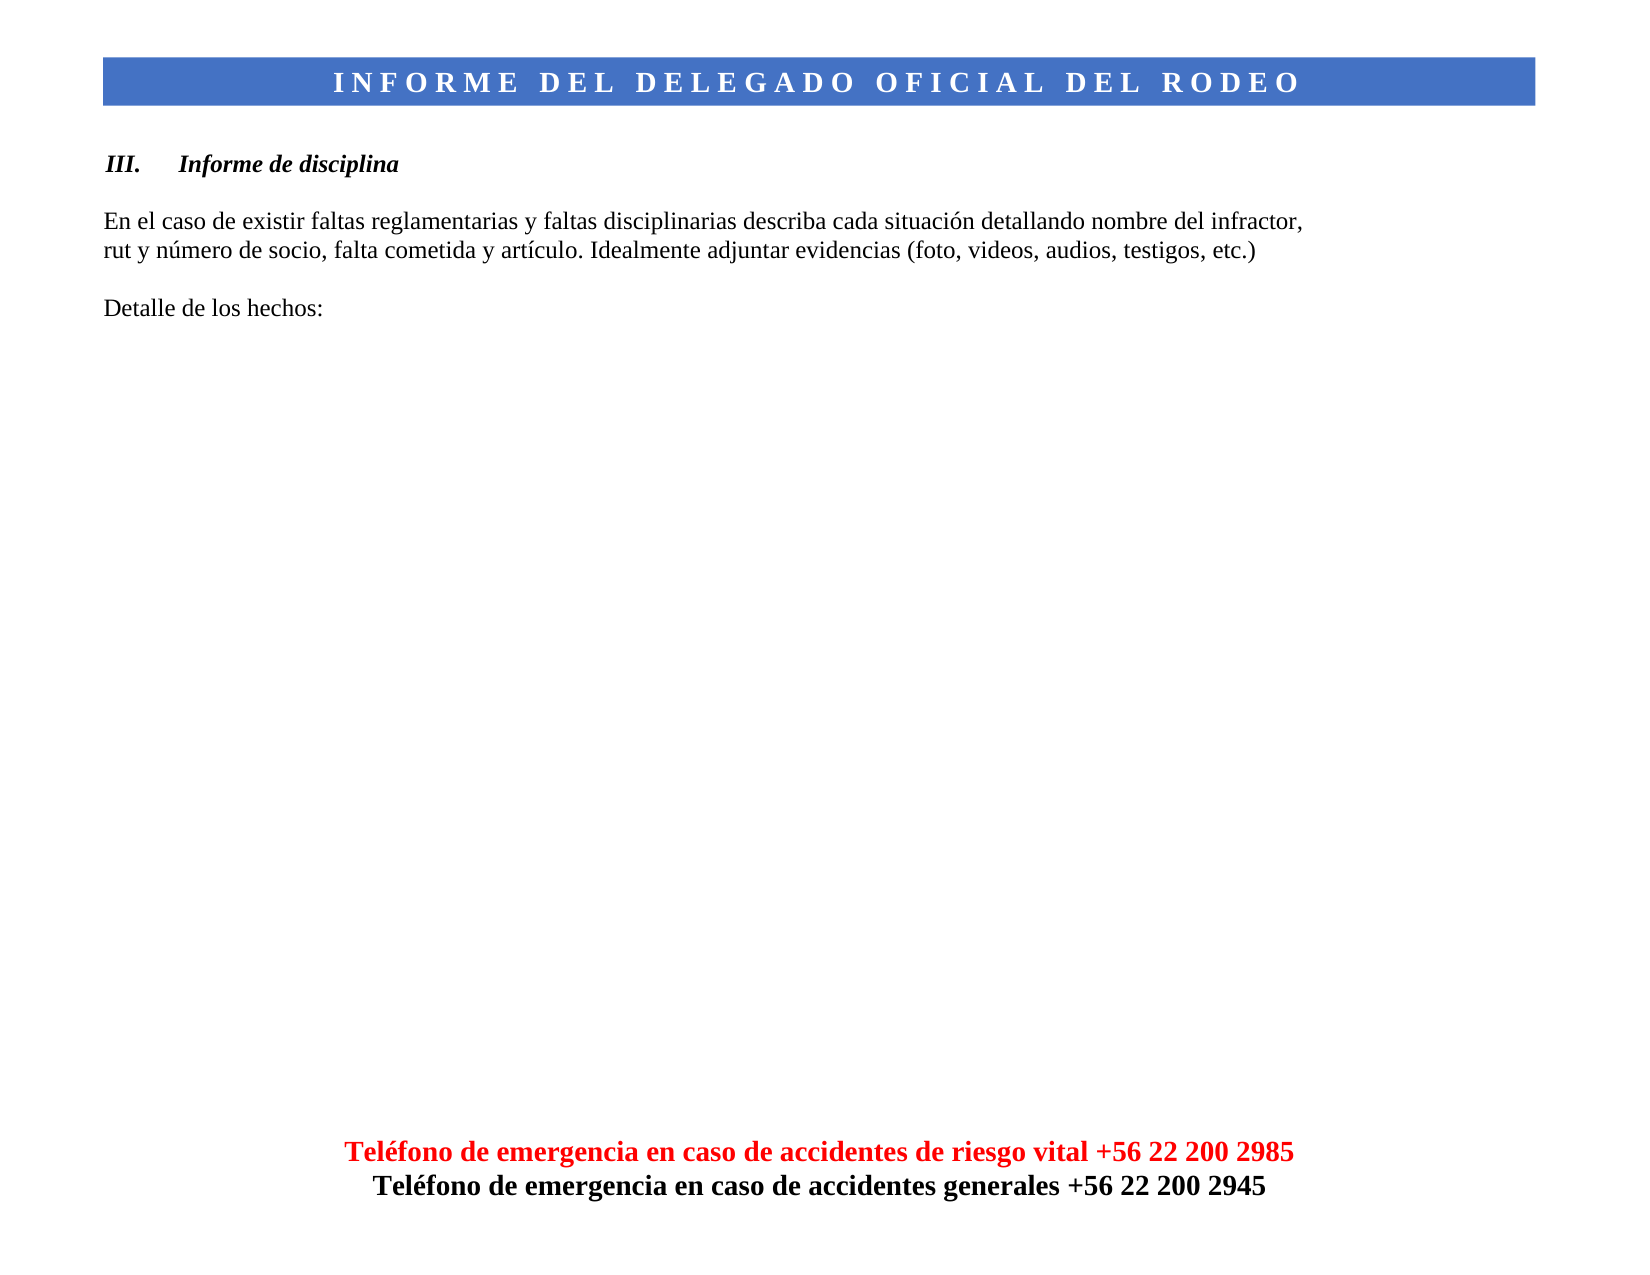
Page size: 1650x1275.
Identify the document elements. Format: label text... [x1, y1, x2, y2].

text Detalle de los hechos: [103, 293, 1329, 322]
text En el caso de existir faltas reglamentarias y faltas disciplinarias describa cada situación detallando nombre del infractor, rut y número de socio, falta cometida y artículo. Idealmente adjuntar evidencias (foto, videos, audios, testigos, etc.) [103, 207, 1329, 264]
list Informe de disciplina [141, 149, 1329, 178]
